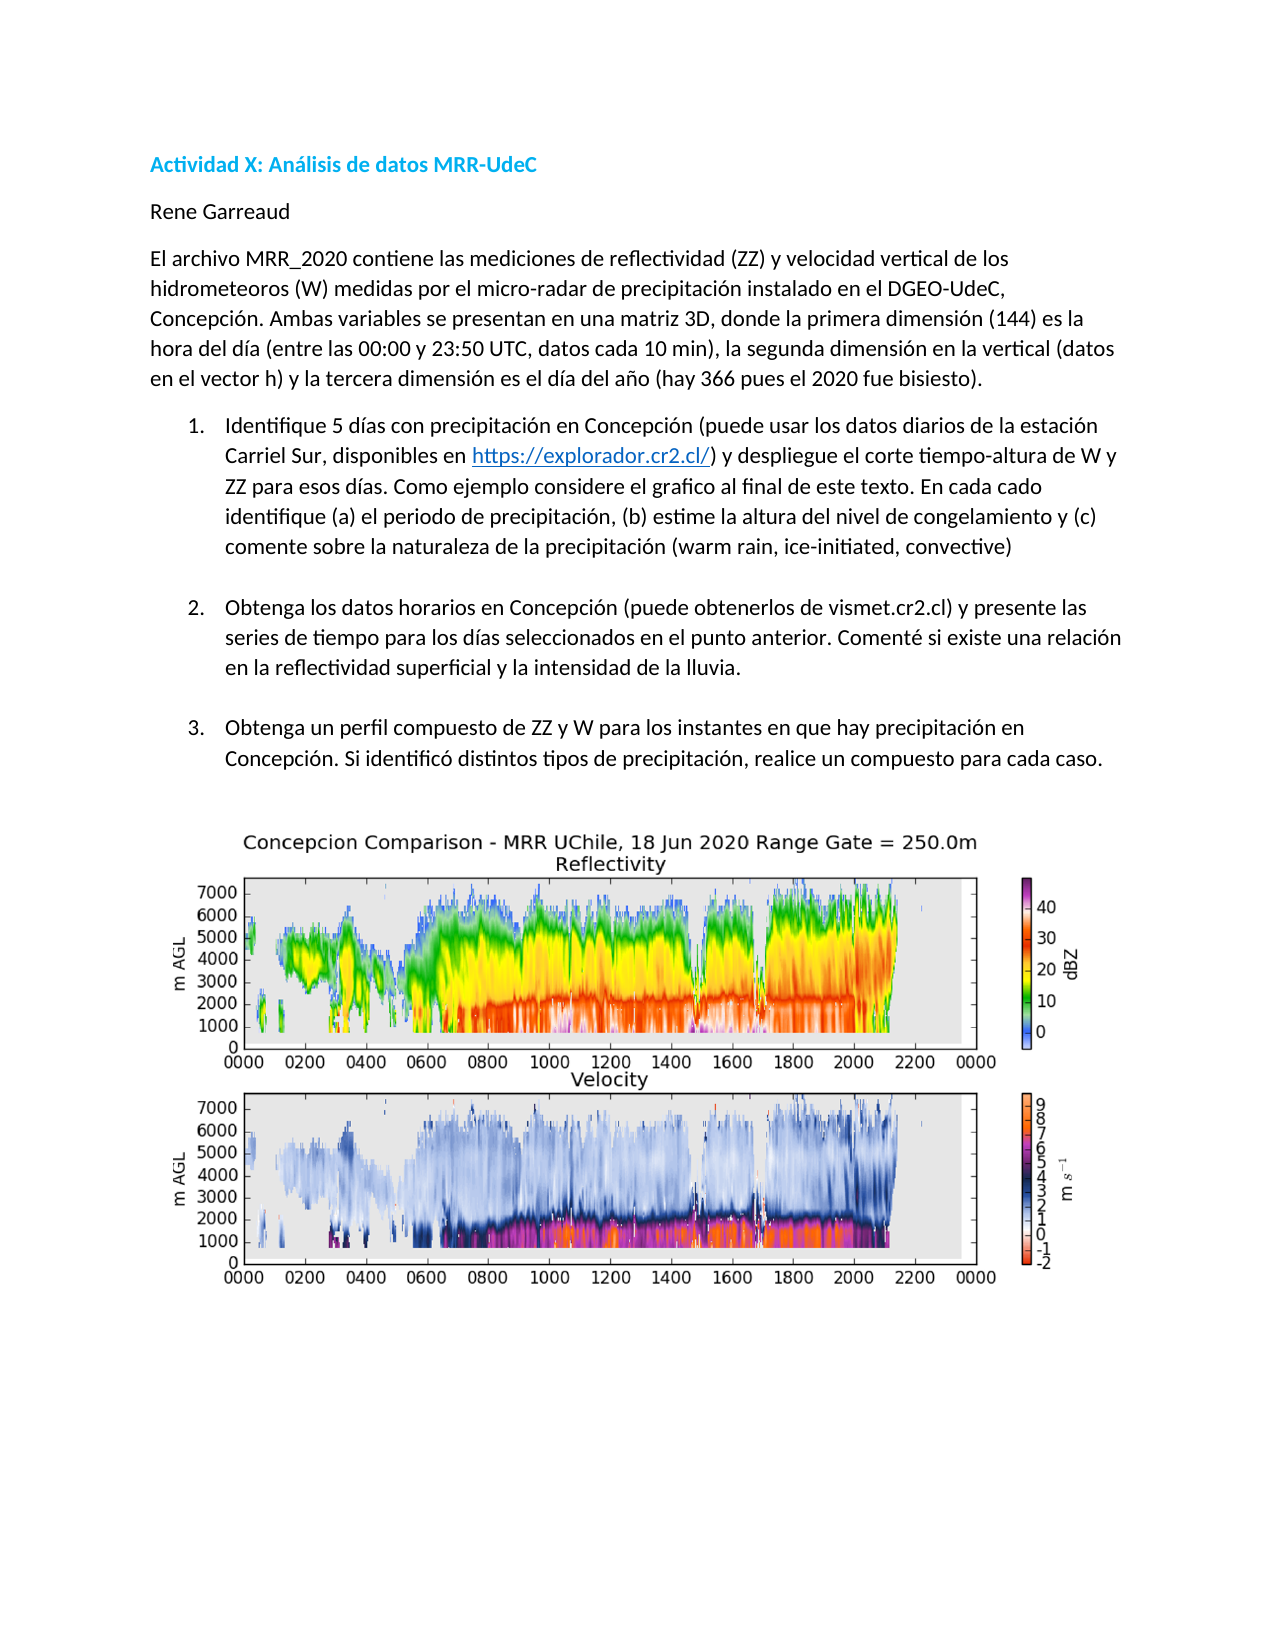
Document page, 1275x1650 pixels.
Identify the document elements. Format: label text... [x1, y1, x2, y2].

text Rene Garreaud [150, 197, 1125, 225]
list Obtenga un perfil compuesto de ZZ y W para los instantes en que hay precipitación en Concepción. Si identificó distintos tipos de precipitación, realice un compuesto para cada caso. [187, 713, 1125, 772]
text El archivo MRR_2020 contiene las mediciones de reflectividad (ZZ) y velocidad vertical de los hidrometeoros (W) medidas por el micro-radar de precipitación instalado en el DGEO-UdeC, Concepción. Ambas variables se presentan en una matriz 3D, donde la primera dimensión (144) es la hora del día (entre las 00:00 y 23:50 UTC, datos cada 10 min), la segunda dimensión en la vertical (datos en el vector h) y la tercera dimensión es el día del año (hay 366 pues el 2020 fue bisiesto). [150, 244, 1125, 393]
list Obtenga los datos horarios en Concepción (puede obtenerlos de vismet.cr2.cl) y presente las series de tiempo para los días seleccionados en el punto anterior. Comenté si existe una relación en la reflectividad superficial y la intensidad de la lluvia. [187, 593, 1125, 681]
text Actividad X: Análisis de datos MRR-UdeC [150, 150, 1125, 178]
list Identifique 5 días con precipitación en Concepción (puede usar los datos diarios de la estación Carriel Sur, disponibles en https://explorador.cr2.cl/) y despliegue el corte tiempo-altura de W y ZZ para esos días. Como ejemplo considere el grafico al final de este texto. En cada cado identifique (a) el periodo de precipitación, (b) estime la altura del nivel de congelamiento y (c) comente sobre la naturaleza de la precipitación (warm rain, ice-initiated, convective) [187, 411, 1125, 560]
picture [150, 820, 1125, 1285]
